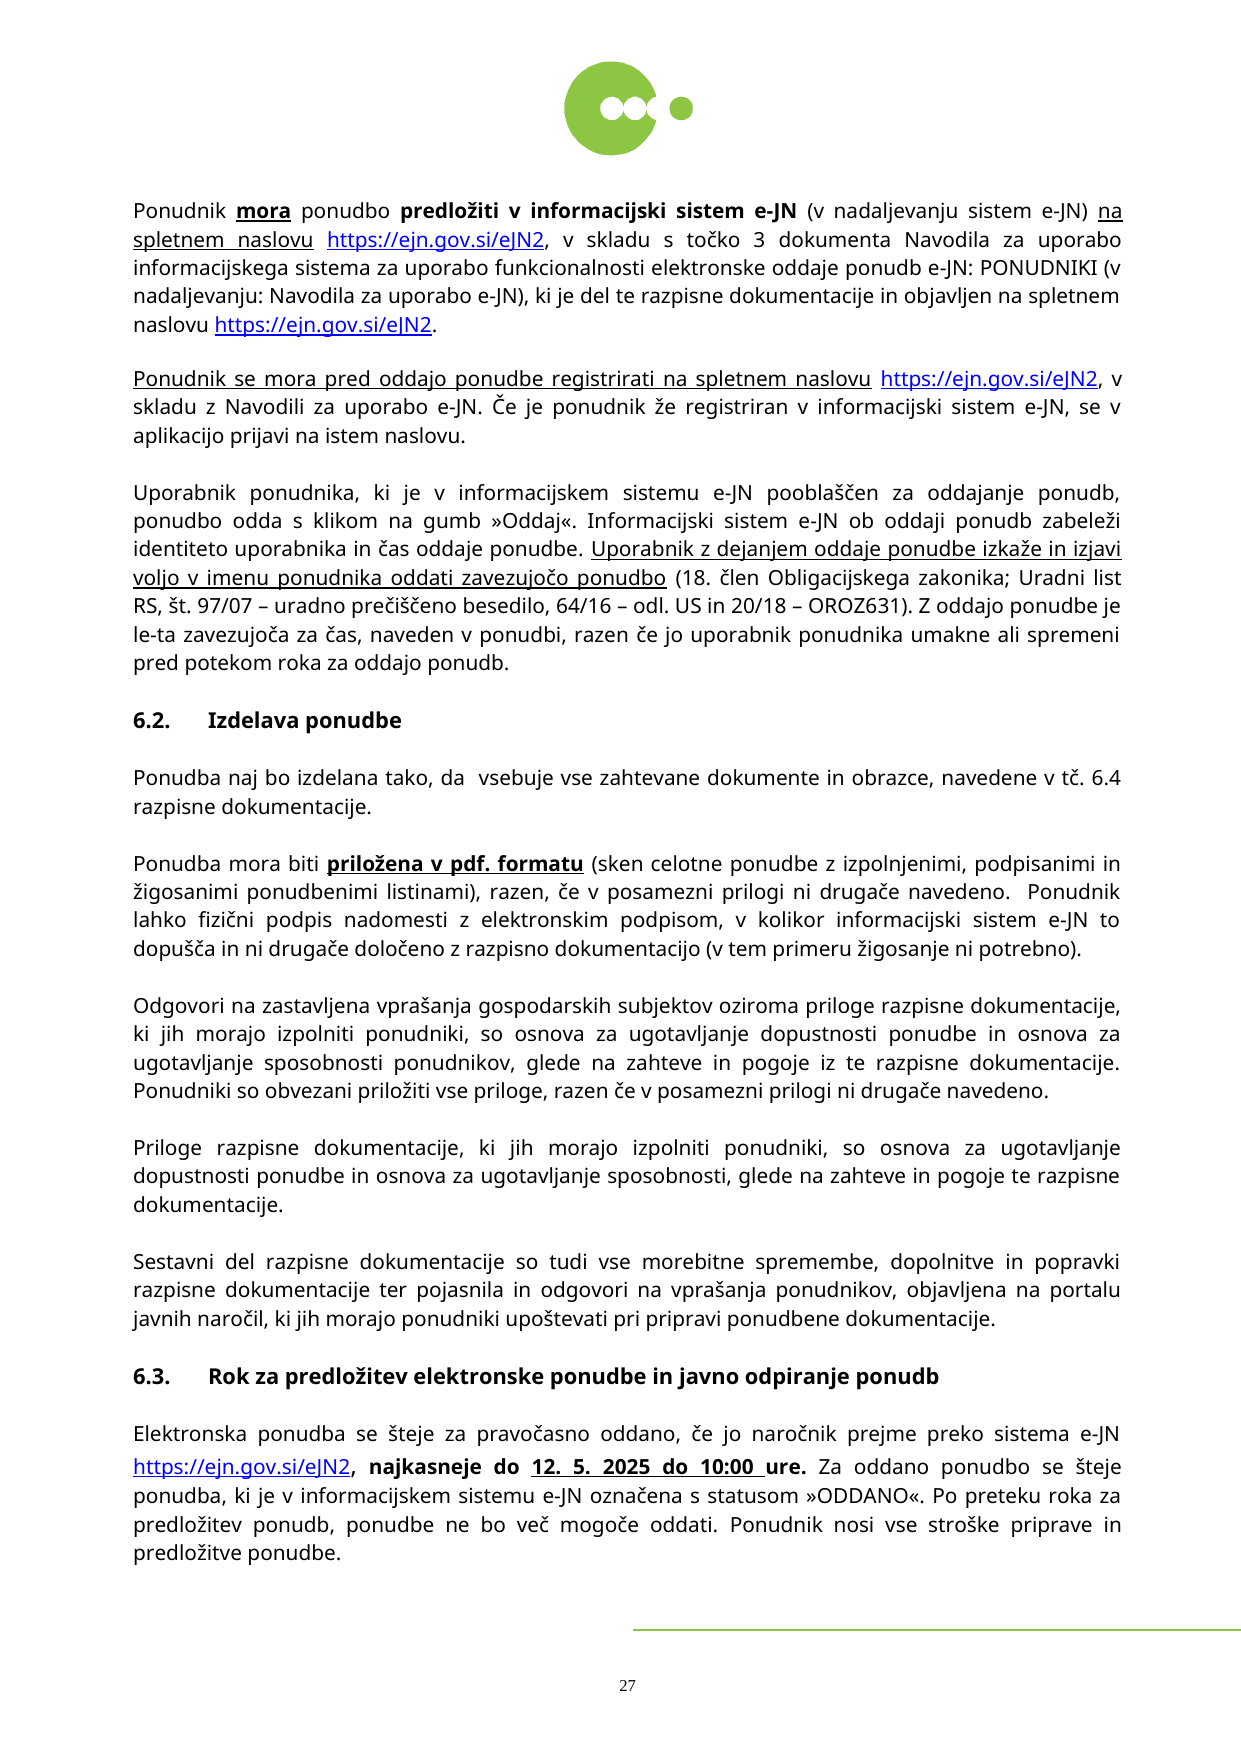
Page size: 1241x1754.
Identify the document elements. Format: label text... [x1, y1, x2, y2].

text Elektronska ponudba se šteje za pravočasno oddano, če jo naročnik prejme preko sistema e-JN https://ejn.gov.si/eJN2, najkasneje do 12. 5. 2025 do 10:00 ure. Za oddano ponudbo se šteje ponudba, ki je v informacijskem sistemu e-JN označena s statusom »ODDANO«. Po preteku roka za predložitev ponudb, ponudbe ne bo več mogoče oddati. Ponudnik nosi vse stroške priprave in predložitve ponudbe. [133, 1419, 1122, 1567]
list Izdelava ponudbe [133, 705, 1122, 735]
text Ponudba mora biti priložena v pdf. formatu (sken celotne ponudbe z izpolnjenimi, podpisanimi in žigosanimi ponudbenimi listinami), razen, če v posamezni prilogi ni drugače navedeno. Ponudnik lahko fizični podpis nadomesti z elektronskim podpisom, v kolikor informacijski sistem e-JN to dopušča in ni drugače določeno z razpisno dokumentacijo (v tem primeru žigosanje ni potrebno). [133, 849, 1122, 962]
text Ponudnik se mora pred oddajo ponudbe registrirati na spletnem naslovu https://ejn.gov.si/eJN2, v skladu z Navodili za uporabo e-JN. Če je ponudnik že registriran v informacijski sistem e-JN, se v aplikacijo prijavi na istem naslovu. [133, 364, 1122, 449]
list Rok za predložitev elektronske ponudbe in javno odpiranje ponudb [133, 1361, 1122, 1390]
text Odgovori na zastavljena vprašanja gospodarskih subjektov oziroma priloge razpisne dokumentacije, ki jih morajo izpolniti ponudniki, so osnova za ugotavljanje dopustnosti ponudbe in osnova za ugotavljanje sposobnosti ponudnikov, glede na zahteve in pogoje iz te razpisne dokumentacije. Ponudniki so obvezani priložiti vse priloge, razen če v posamezni prilogi ni drugače navedeno. [133, 991, 1122, 1105]
text Ponudba naj bo izdelana tako, da vsebuje vse zahtevane dokumente in obrazce, navedene v tč. 6.4 razpisne dokumentacije. [133, 763, 1122, 820]
text Sestavni del razpisne dokumentacije so tudi vse morebitne spremembe, dopolnitve in popravki razpisne dokumentacije ter pojasnila in odgovori na vprašanja ponudnikov, objavljena na portalu javnih naročil, ki jih morajo ponudniki upoštevati pri pripravi ponudbene dokumentacije. [133, 1247, 1122, 1332]
text Priloge razpisne dokumentacije, ki jih morajo izpolniti ponudniki, so osnova za ugotavljanje dopustnosti ponudbe in osnova za ugotavljanje sposobnosti, glede na zahteve in pogoje te razpisne dokumentacije. [133, 1133, 1122, 1218]
text Uporabnik ponudnika, ki je v informacijskem sistemu e-JN pooblaščen za oddajanje ponudb, ponudbo odda s klikom na gumb »Oddaj«. Informacijski sistem e-JN ob oddaji ponudb zabeleži identiteto uporabnika in čas oddaje ponudbe. Uporabnik z dejanjem oddaje ponudbe izkaže in izjavi voljo v imenu ponudnika oddati zavezujočo ponudbo (18. člen Obligacijskega zakonika; Uradni list RS, št. 97/07 – uradno prečiščeno besedilo, 64/16 – odl. US in 20/18 – OROZ631). Z oddajo ponudbe je le-ta zavezujoča za čas, naveden v ponudbi, razen če jo uporabnik ponudnika umakne ali spremeni pred potekom roka za oddajo ponudb. [133, 478, 1122, 677]
text Ponudnik mora ponudbo predložiti v informacijski sistem e-JN (v nadaljevanju sistem e-JN) na spletnem naslovu https://ejn.gov.si/eJN2, v skladu s točko 3 dokumenta Navodila za uporabo informacijskega sistema za uporabo funkcionalnosti elektronske oddaje ponudb e-JN: PONUDNIKI (v nadaljevanju: Navodila za uporabo e-JN), ki je del te razpisne dokumentacije in objavljen na spletnem naslovu https://ejn.gov.si/eJN2. [133, 196, 1122, 338]
